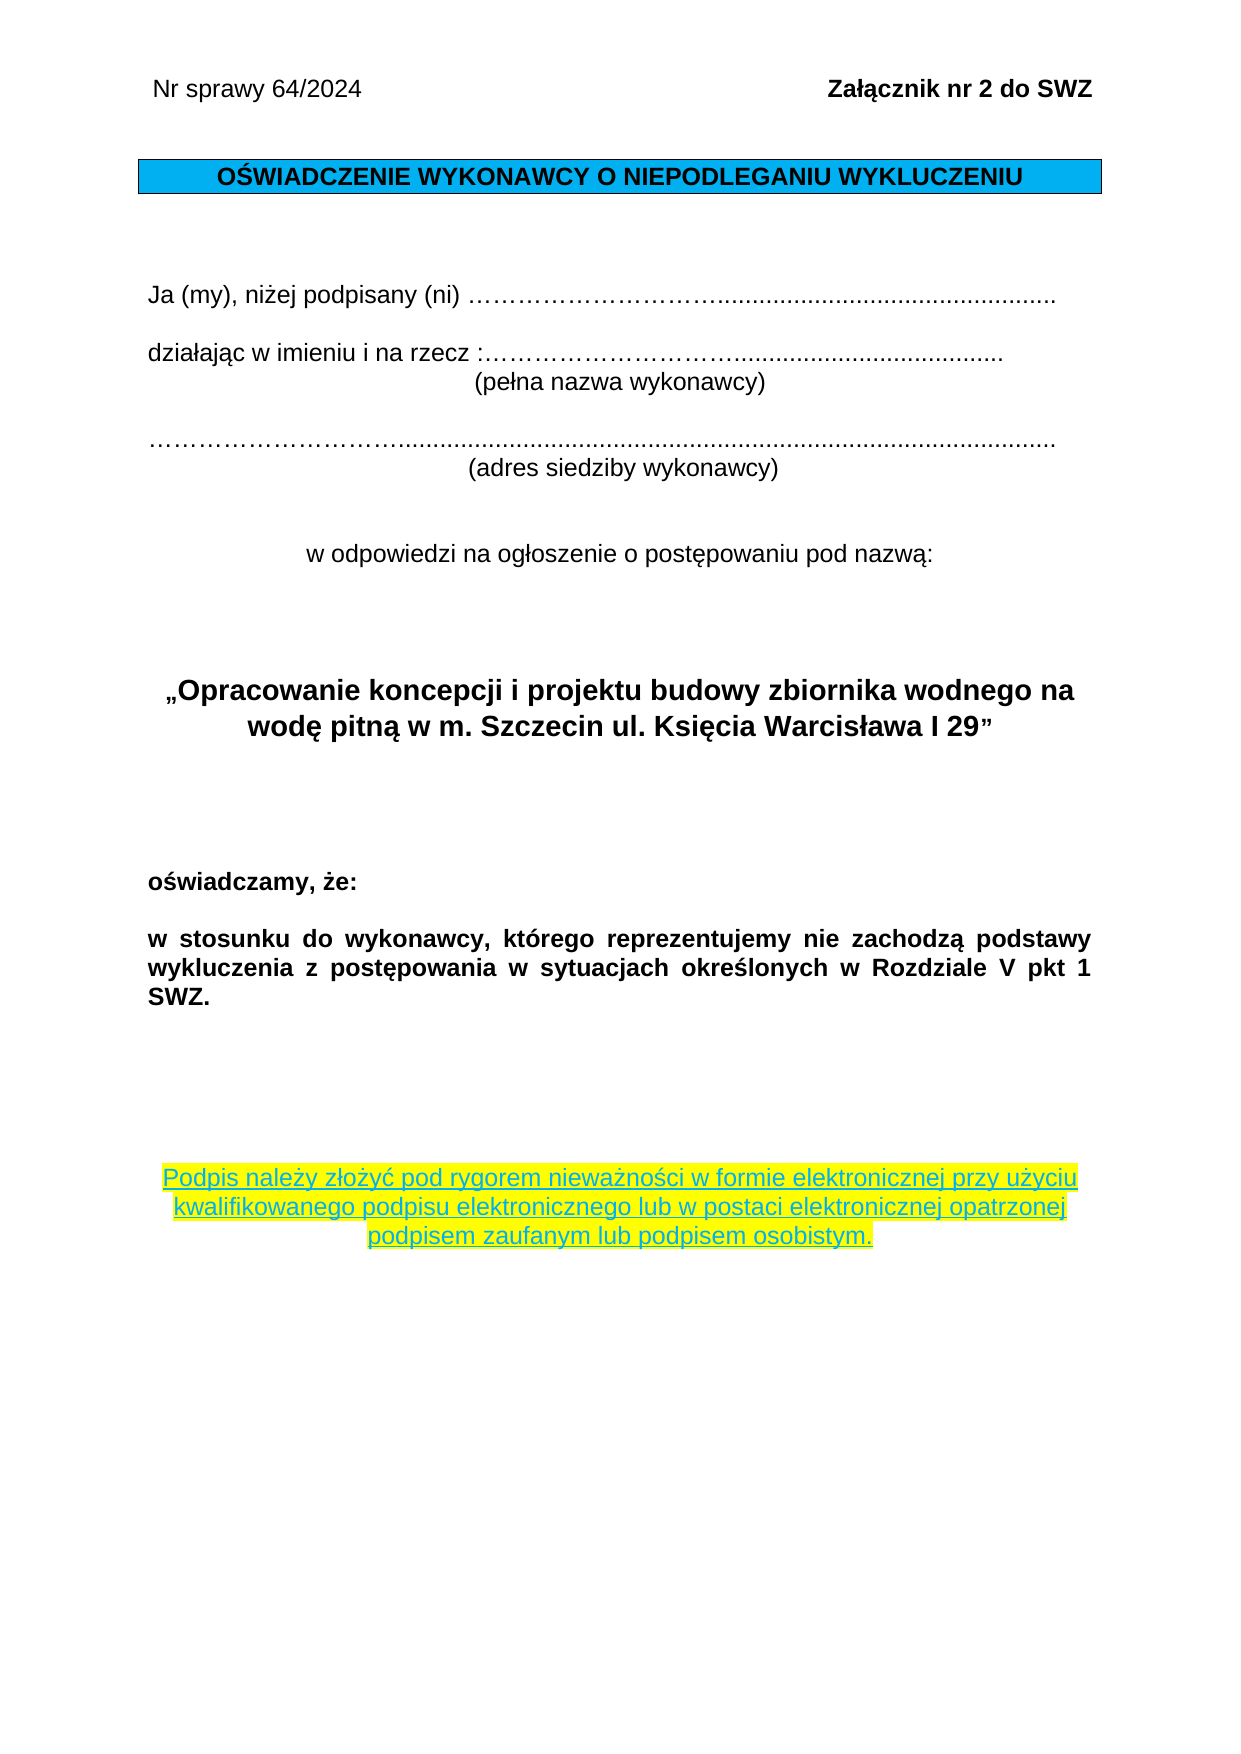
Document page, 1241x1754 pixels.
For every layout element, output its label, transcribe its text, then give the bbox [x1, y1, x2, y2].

text Podpis należy złożyć pod rygorem nieważności w formie elektronicznej przy użyciu kwalifikowanego podpisu elektronicznego lub w postaci elektronicznej opatrzonej podpisem zaufanym lub podpisem osobistym. [148, 1163, 367, 1249]
text w odpowiedzi na ogłoszenie o postępowaniu pod nazwą: [148, 539, 1093, 568]
text w stosunku do wykonawcy, którego reprezentujemy nie zachodzą podstawy wykluczenia z postępowania w sytuacjach określonych w Rozdziale V pkt 1 SWZ. [148, 924, 1093, 1010]
text „Opracowanie koncepcji i projektu budowy zbiornika wodnego na wodę pitną w m. Szczecin ul. Księcia Warcisława I 29” [148, 673, 1093, 743]
text (adres siedziby wykonawcy) [148, 453, 1093, 482]
text Podpis należy złożyć pod rygorem nieważności w formie elektronicznej przy użyciu kwalifikowanego podpisu elektronicznego lub w postaci elektronicznej opatrzonej podpisem zaufanym lub podpisem osobistym. [873, 1163, 1093, 1249]
text Ja (my), niżej podpisany (ni) …………………………................................................. [148, 281, 1093, 309]
text działając w imieniu i na rzecz :…………………………....................................... [148, 338, 1093, 367]
text …………………………............................................................................................... [148, 424, 1093, 453]
text oświadczamy, że: [148, 867, 1093, 895]
subtitle OŚWIADCZENIE WYKONAWCY O NIEPODLEGANIU WYKLUCZENIU [139, 160, 1101, 193]
text (pełna nazwa wykonawcy) [148, 367, 1093, 396]
